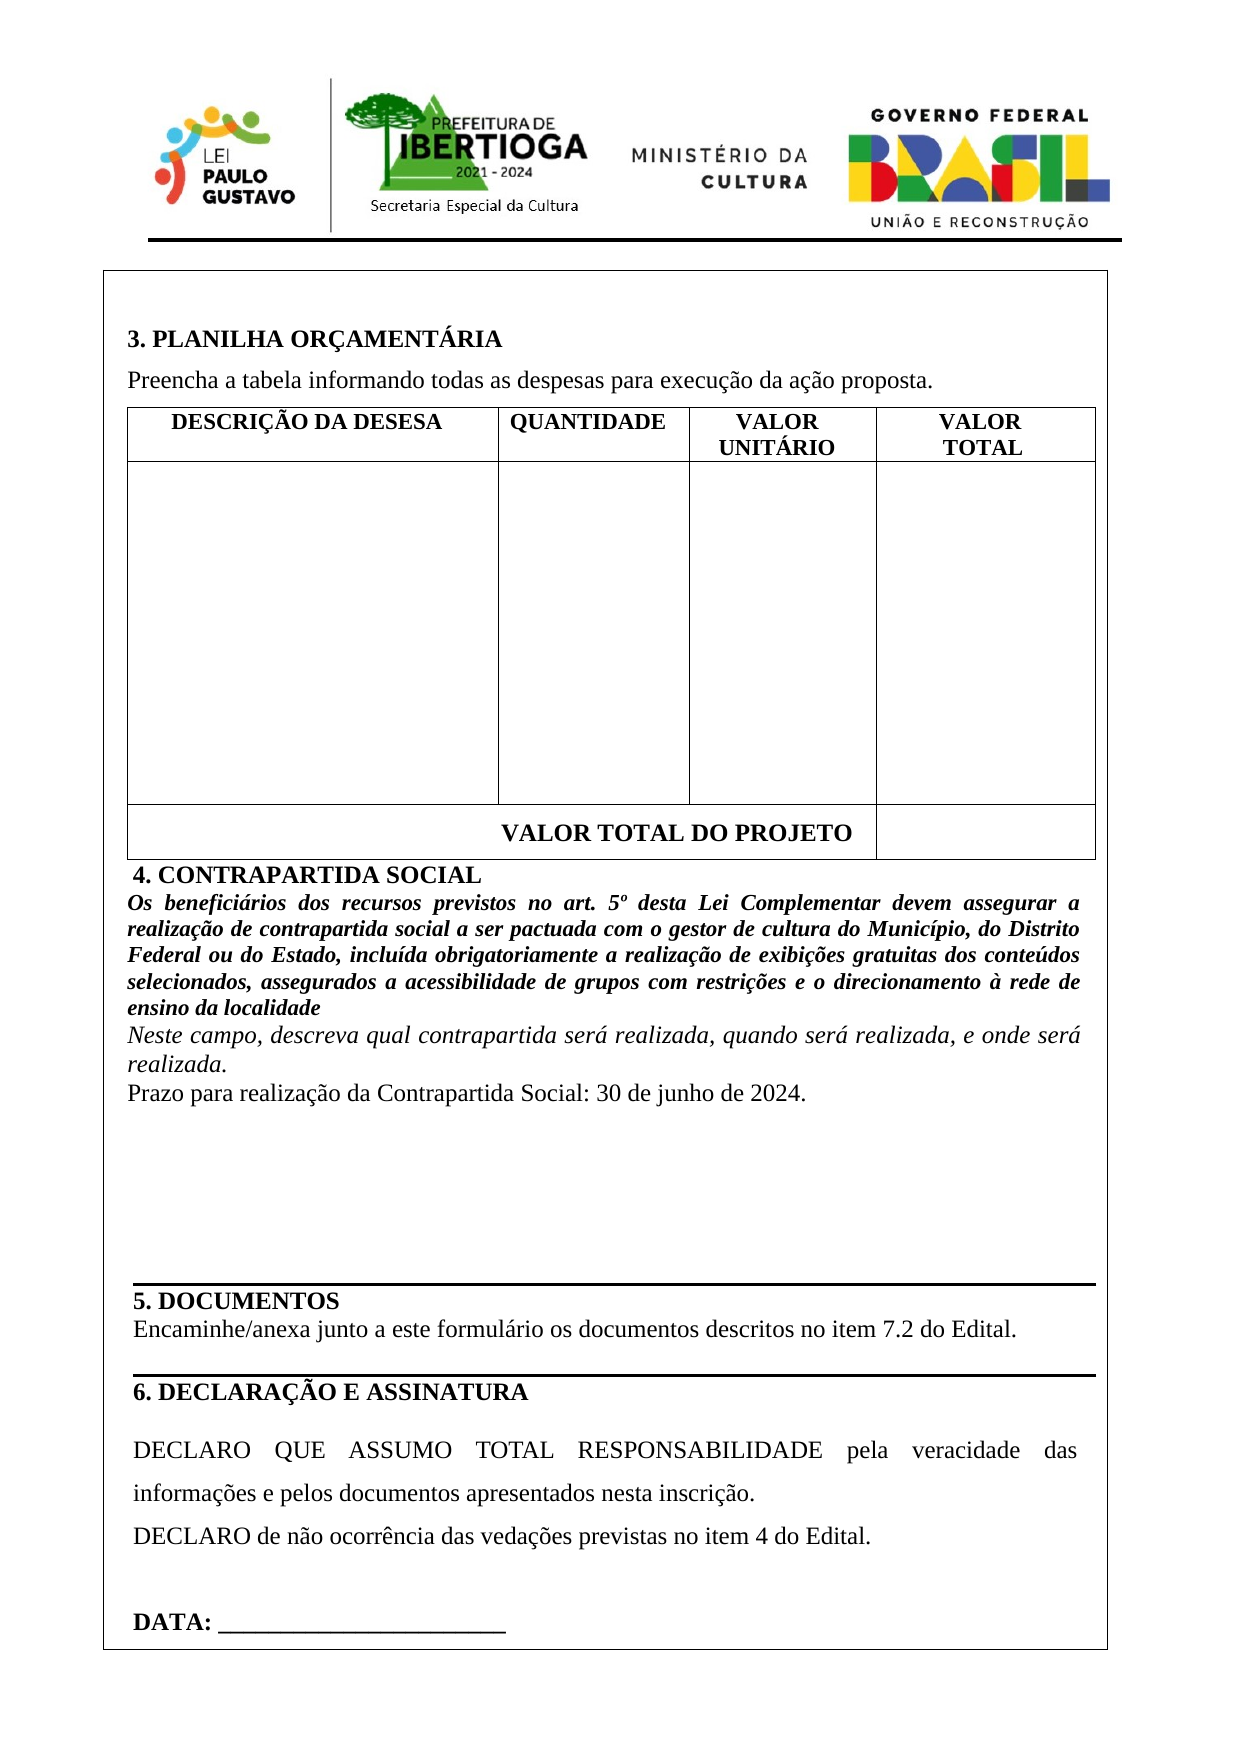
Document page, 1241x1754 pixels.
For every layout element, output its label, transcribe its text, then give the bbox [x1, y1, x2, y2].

picture [147, 73, 1123, 237]
